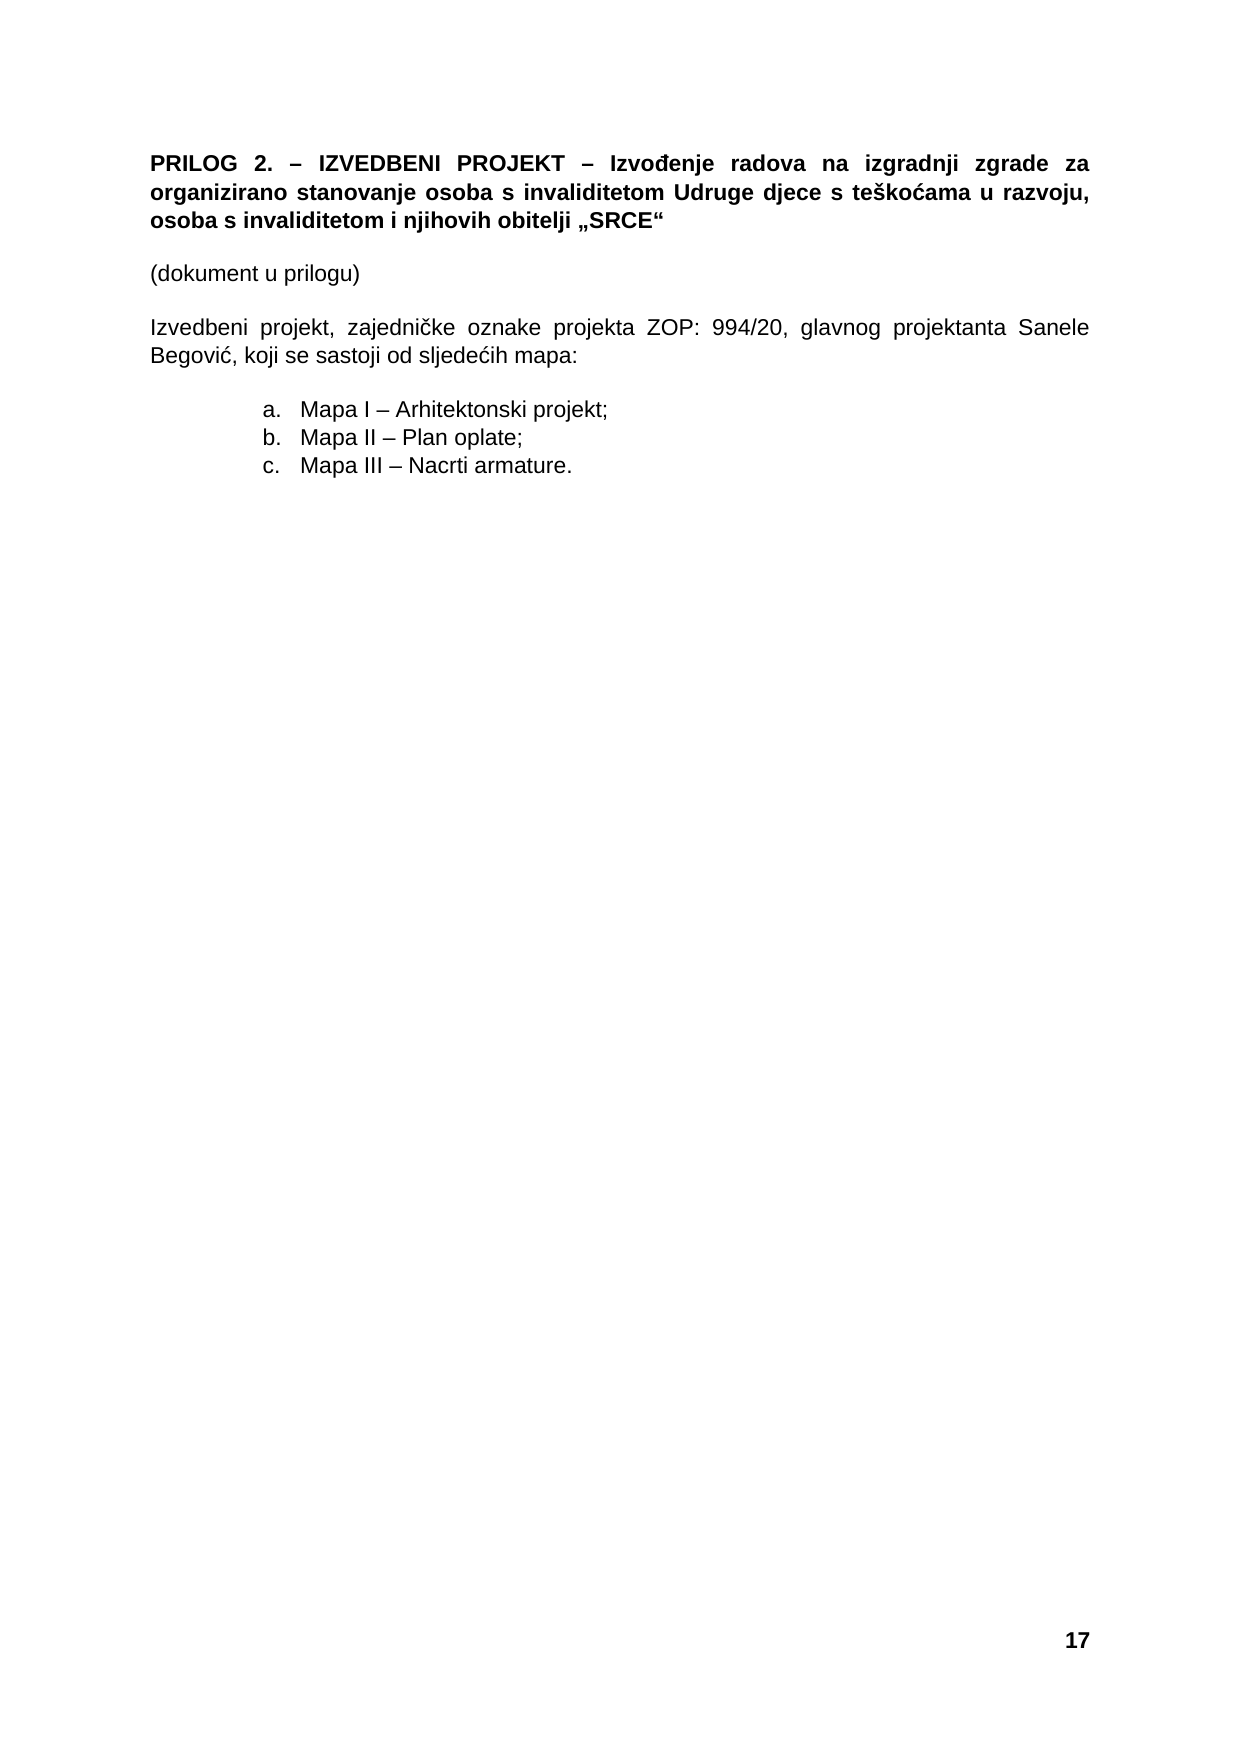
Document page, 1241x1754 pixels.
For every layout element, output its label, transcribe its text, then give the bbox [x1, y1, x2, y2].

list Mapa III – Nacrti armature. [262, 452, 1090, 479]
text PRILOG 2. – IZVEDBENI PROJEKT – Izvođenje radova na izgradnji zgrade za organizirano stanovanje osoba s invaliditetom Udruge djece s teškoćama u razvoju, osoba s invaliditetom i njihovih obitelji „SRCE“ [150, 150, 1090, 233]
list Mapa II – Plan oplate; [262, 424, 1090, 450]
text Izvedbeni projekt, zajedničke oznake projekta ZOP: 994/20, glavnog projektanta Sanele Begović, koji se sastoji od sljedećih mapa: [150, 314, 1090, 368]
text (dokument u prilogu) [150, 260, 1090, 287]
list Mapa I – Arhitektonski projekt; [262, 396, 1090, 422]
